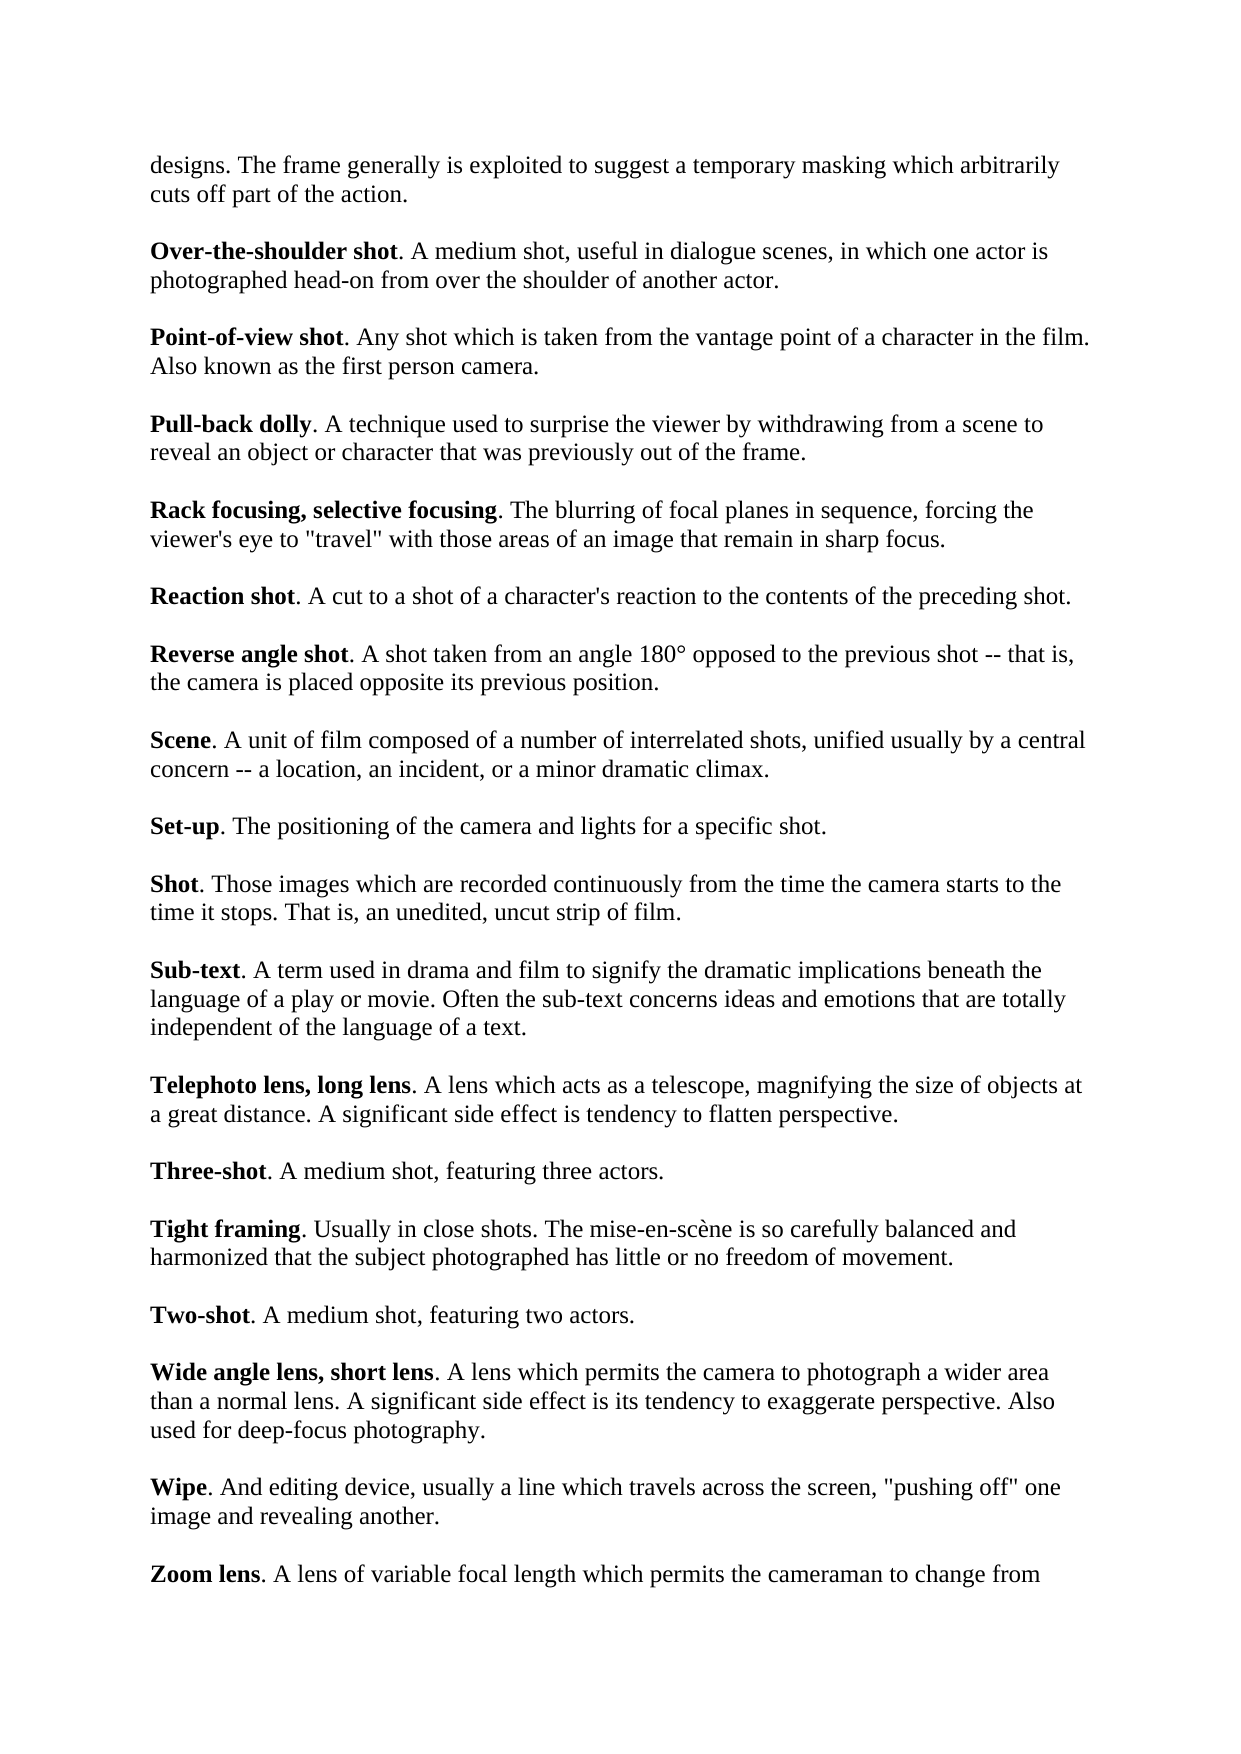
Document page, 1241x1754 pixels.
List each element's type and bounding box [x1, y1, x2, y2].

text [150, 150, 1090, 1587]
